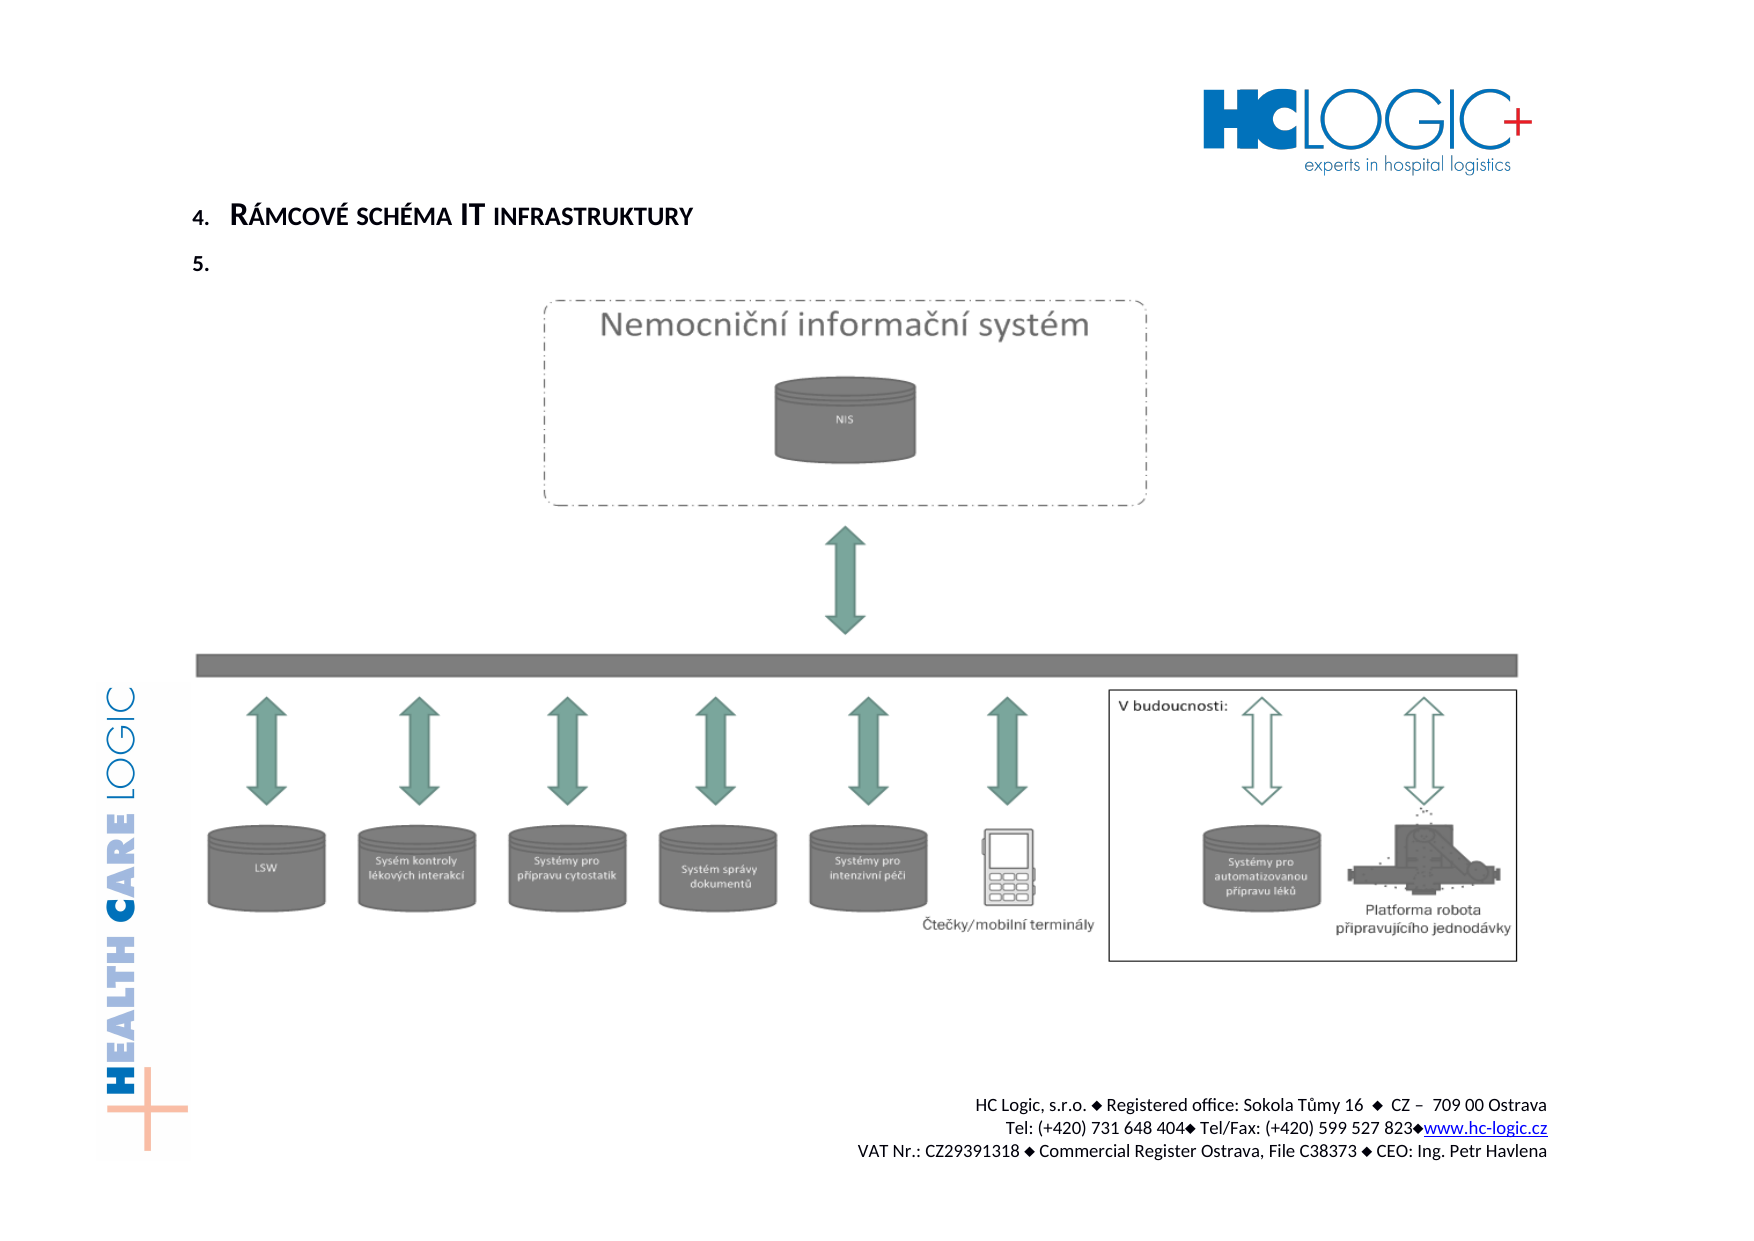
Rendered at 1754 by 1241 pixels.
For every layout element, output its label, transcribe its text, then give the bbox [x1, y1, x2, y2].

subtitle Rámcové schéma IT infrastruktury [192, 148, 1547, 233]
picture [96, 286, 1523, 1161]
picture [1172, 74, 1548, 187]
